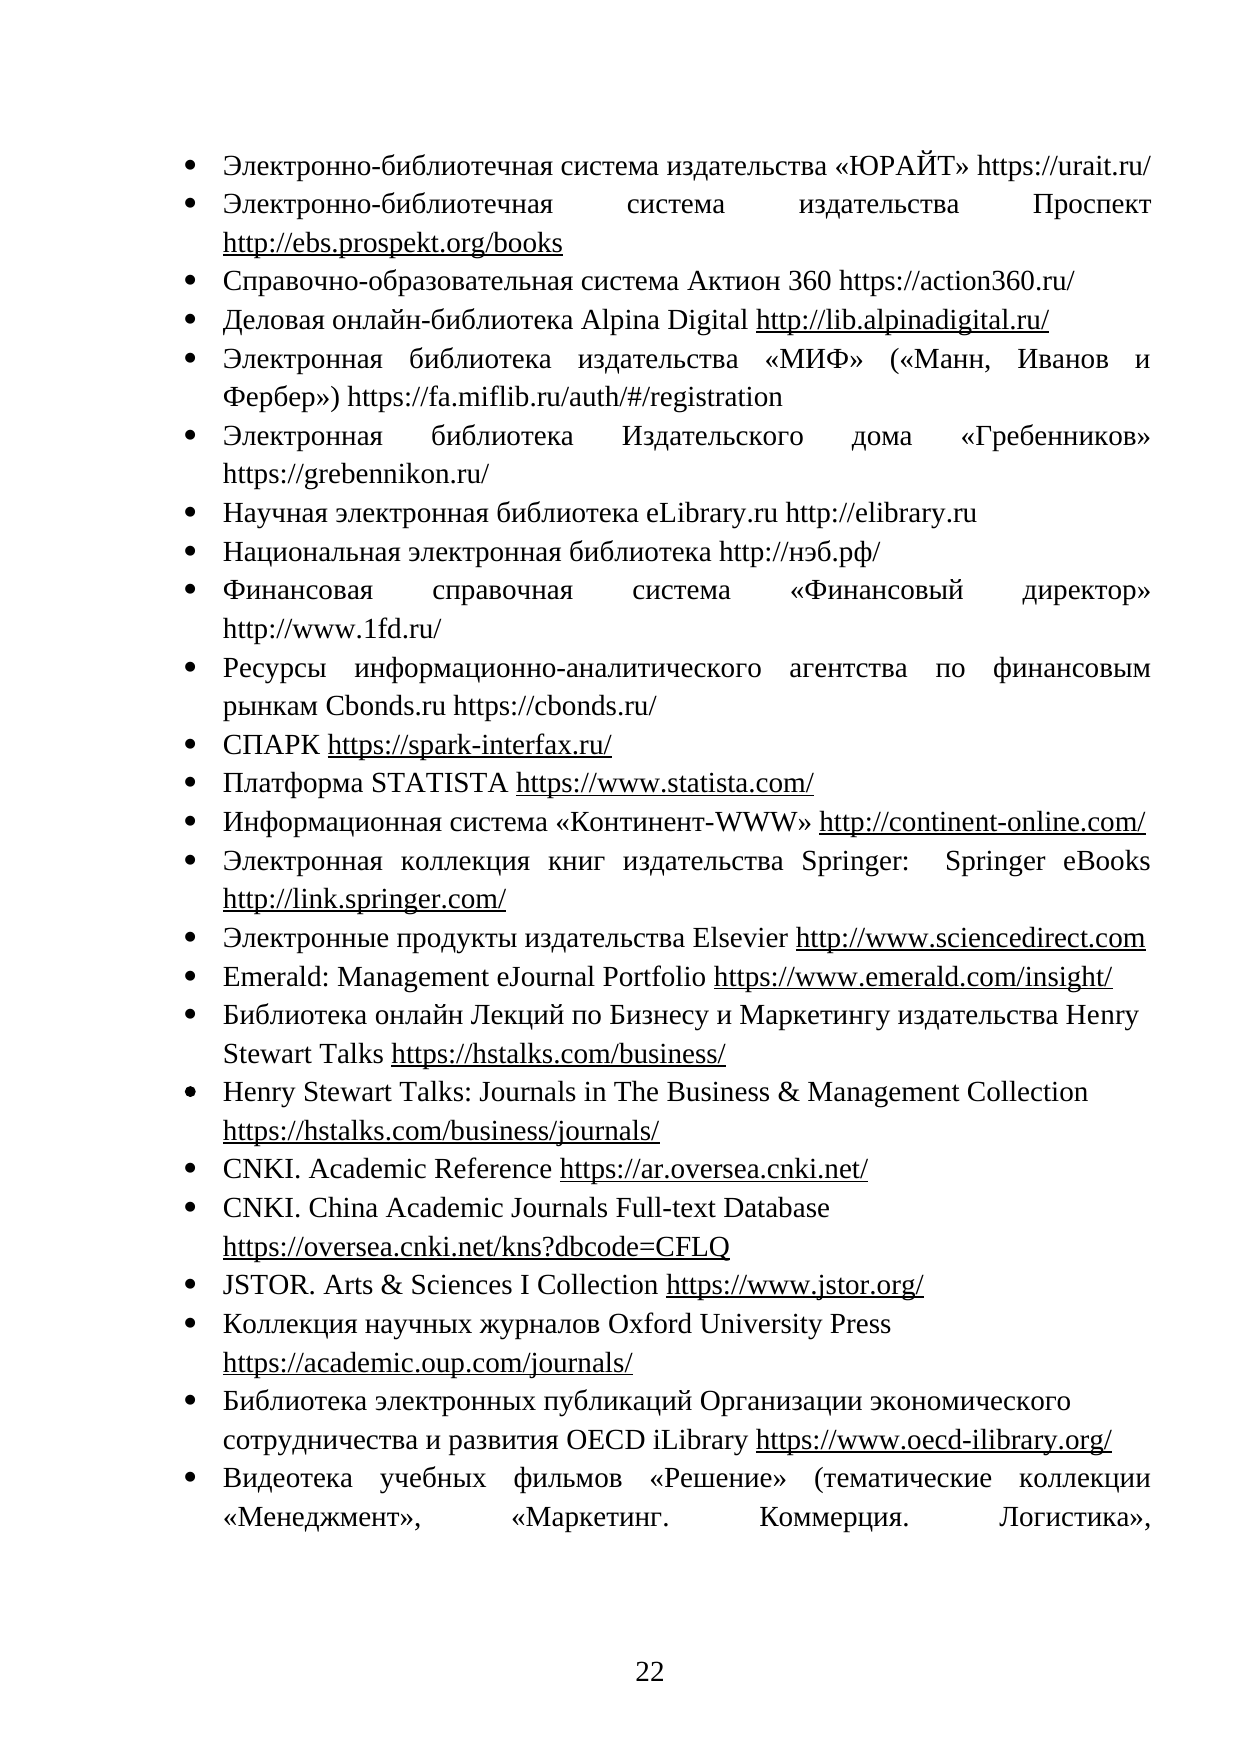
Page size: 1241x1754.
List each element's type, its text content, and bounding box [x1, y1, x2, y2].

list Электронно-библиотечная система издательства «ЮРАЙТ» https://urait.ru/ [185, 148, 1152, 181]
list Электронная коллекция книг издательства Springer: Springer eBooks http://link.springer.com/ [185, 843, 1152, 915]
list CNKI. Academic Reference https://ar.oversea.cnki.net/ [185, 1152, 1152, 1185]
list Ресурсы информационно-аналитического агентства по финансовым рынкам Cbonds.ru https://cbonds.ru/ [185, 650, 1152, 722]
list Финансовая справочная система «Финансовый директор» http://www.1fd.ru/ [185, 572, 1152, 645]
list СПАРК https://spark-interfax.ru/ [185, 727, 1152, 761]
list Платформа STATISTA https://www.statista.com/ [185, 766, 1152, 799]
list Деловая онлайн-библиотека Alpina Digital http://lib.alpinadigital.ru/ [185, 302, 1152, 336]
list Справочно-образовательная система Актион 360 https://action360.ru/ [185, 263, 1152, 297]
list Библиотека онлайн Лекций по Бизнесу и Маркетингу издательства Неnrу Stewart Talks https://hstalks.com/business/ [185, 997, 1152, 1069]
list Электронные продукты издательства Elsevier http://www.sciencedirect.com [185, 920, 1152, 954]
list Электронная библиотека издательства «МИФ» («Манн, Иванов и Фербер») https://fa.miflib.ru/auth/#/registration [185, 341, 1152, 413]
list CNKI. China Academic Journals Full-text Database https://oversea.cnki.net/kns?dbcode=CFLQ [185, 1190, 1152, 1262]
list Электронная библиотека Издательского дома «Гребенников» https://grebennikon.ru/ [185, 418, 1152, 490]
list Национальная электронная библиотека http://нэб.рф/ [185, 534, 1152, 567]
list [185, 1461, 1152, 1533]
list Emerald: Management eJournal Portfolio https://www.emerald.com/insight/ [185, 959, 1152, 992]
list Электронно-библиотечная система издательства Проспект http://ebs.prospekt.org/books [185, 186, 1152, 258]
list Информационная система «Континент-WWW» http://continent-online.com/ [185, 804, 1152, 838]
list Henry Stewart Talks: Journals in The Business & Management Collection https://hstalks.com/business/journals/ [185, 1074, 1152, 1147]
list JSTOR. Arts & Sciences I Collection https://www.jstor.org/ [185, 1267, 1152, 1301]
list Библиотека электронных публикаций Организации экономического сотрудничества и развития OECD iLibrary https://www.oecd-ilibrary.org/ [185, 1383, 1152, 1456]
list Научная электронная библиотека eLibrary.ru http://elibrary.ru [185, 495, 1152, 529]
list Коллекция научных журналов Oxford University Press https://academic.oup.com/journals/ [185, 1306, 1152, 1378]
